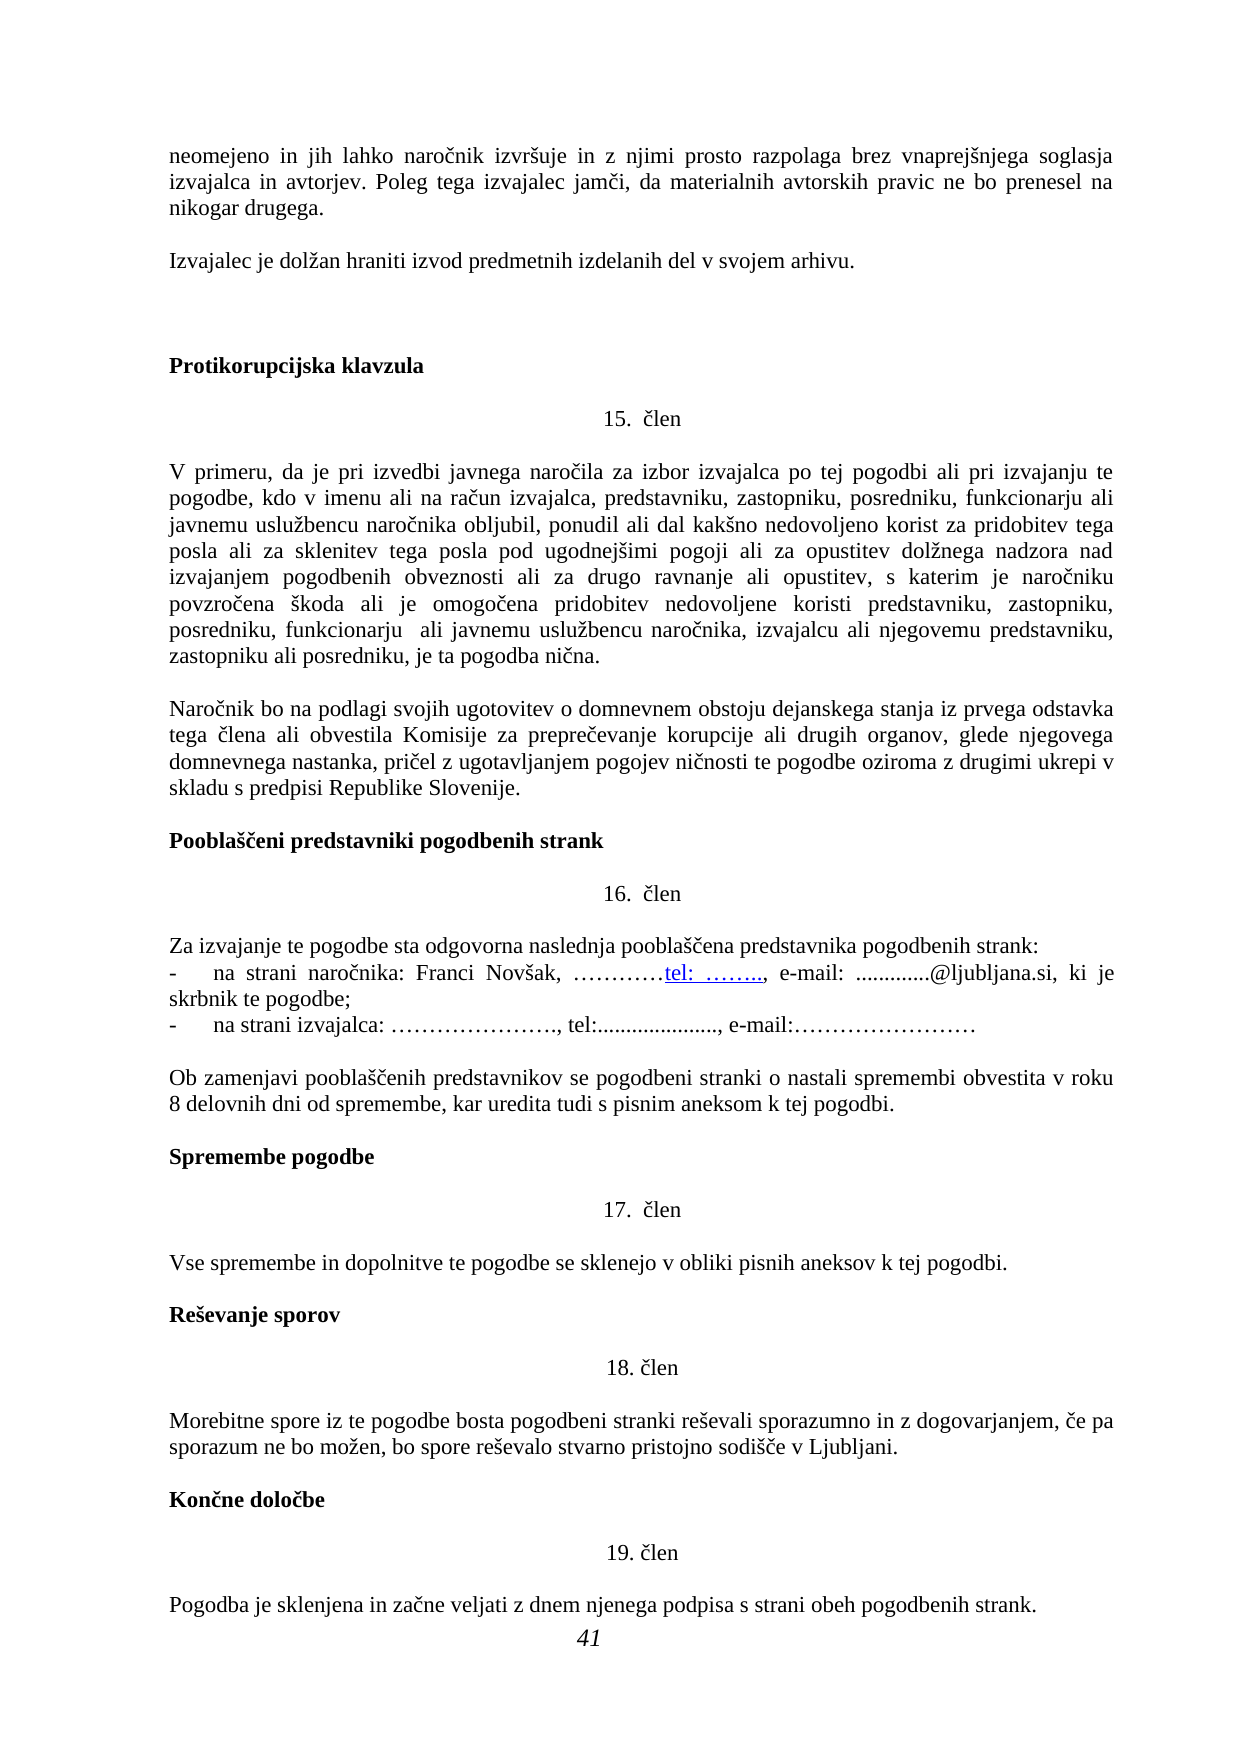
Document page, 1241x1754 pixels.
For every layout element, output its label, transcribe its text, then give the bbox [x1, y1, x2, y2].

text 18. člen [169, 1354, 1115, 1380]
text Spremembe pogodbe [169, 1143, 1115, 1169]
list na strani izvajalca: …………………., tel:....................., e-mail:…………………… [169, 1011, 1115, 1038]
text 17. člen [169, 1196, 1115, 1222]
text Morebitne spore iz te pogodbe bosta pogodbeni stranki reševali sporazumno in z dogovarjanjem, če pa sporazum ne bo možen, bo spore reševalo stvarno pristojno sodišče v Ljubljani. [169, 1407, 1115, 1459]
text Izvajalec je dolžan hraniti izvod predmetnih izdelanih del v svojem arhivu. [169, 247, 1115, 273]
text 19. člen [169, 1538, 1115, 1565]
text Pogodba je sklenjena in začne veljati z dnem njenega podpisa s strani obeh pogodbenih strank. [169, 1591, 1139, 1618]
text Končne določbe [169, 1486, 1115, 1512]
text Naročnik bo na podlagi svojih ugotovitev o domnevnem obstoju dejanskega stanja iz prvega odstavka tega člena ali obvestila Komisije za preprečevanje korupcije ali drugih organov, glede njegovega domnevnega nastanka, pričel z ugotavljanjem pogojev ničnosti te pogodbe oziroma z drugimi ukrepi v skladu s predpisi Republike Slovenije. [169, 695, 1115, 801]
text 16. člen [169, 880, 1115, 906]
text Za izvajanje te pogodbe sta odgovorna naslednja pooblaščena predstavnika pogodbenih strank: [169, 932, 1115, 959]
text Protikorupcijska klavzula [169, 353, 1115, 379]
text 15. člen [169, 405, 1115, 432]
text Reševanje sporov [169, 1301, 1115, 1328]
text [169, 142, 1115, 221]
text Pooblaščeni predstavniki pogodbenih strank [169, 827, 1115, 853]
list na strani naročnika: Franci Novšak, …………tel: …….., e-mail: .............@ljubljana.si, ki je skrbnik te pogodbe; [169, 959, 1115, 1011]
text Ob zamenjavi pooblaščenih predstavnikov se pogodbeni stranki o nastali spremembi obvestita v roku 8 delovnih dni od spremembe, kar uredita tudi s pisnim aneksom k tej pogodbi. [169, 1064, 1115, 1117]
text V primeru, da je pri izvedbi javnega naročila za izbor izvajalca po tej pogodbi ali pri izvajanju te pogodbe, kdo v imenu ali na račun izvajalca, predstavniku, zastopniku, posredniku, funkcionarju ali javnemu uslužbencu naročnika obljubil, ponudil ali dal kakšno nedovoljeno korist za pridobitev tega posla ali za sklenitev tega posla pod ugodnejšimi pogoji ali za opustitev dolžnega nadzora nad izvajanjem pogodbenih obveznosti ali za drugo ravnanje ali opustitev, s katerim je naročniku povzročena škoda ali je omogočena pridobitev nedovoljene koristi predstavniku, zastopniku, posredniku, funkcionarju ali javnemu uslužbencu naročnika, izvajalcu ali njegovemu predstavniku, zastopniku ali posredniku, je ta pogodba nična. [169, 458, 1115, 669]
text Vse spremembe in dopolnitve te pogodbe se sklenejo v obliki pisnih aneksov k tej pogodbi. [169, 1249, 1115, 1275]
